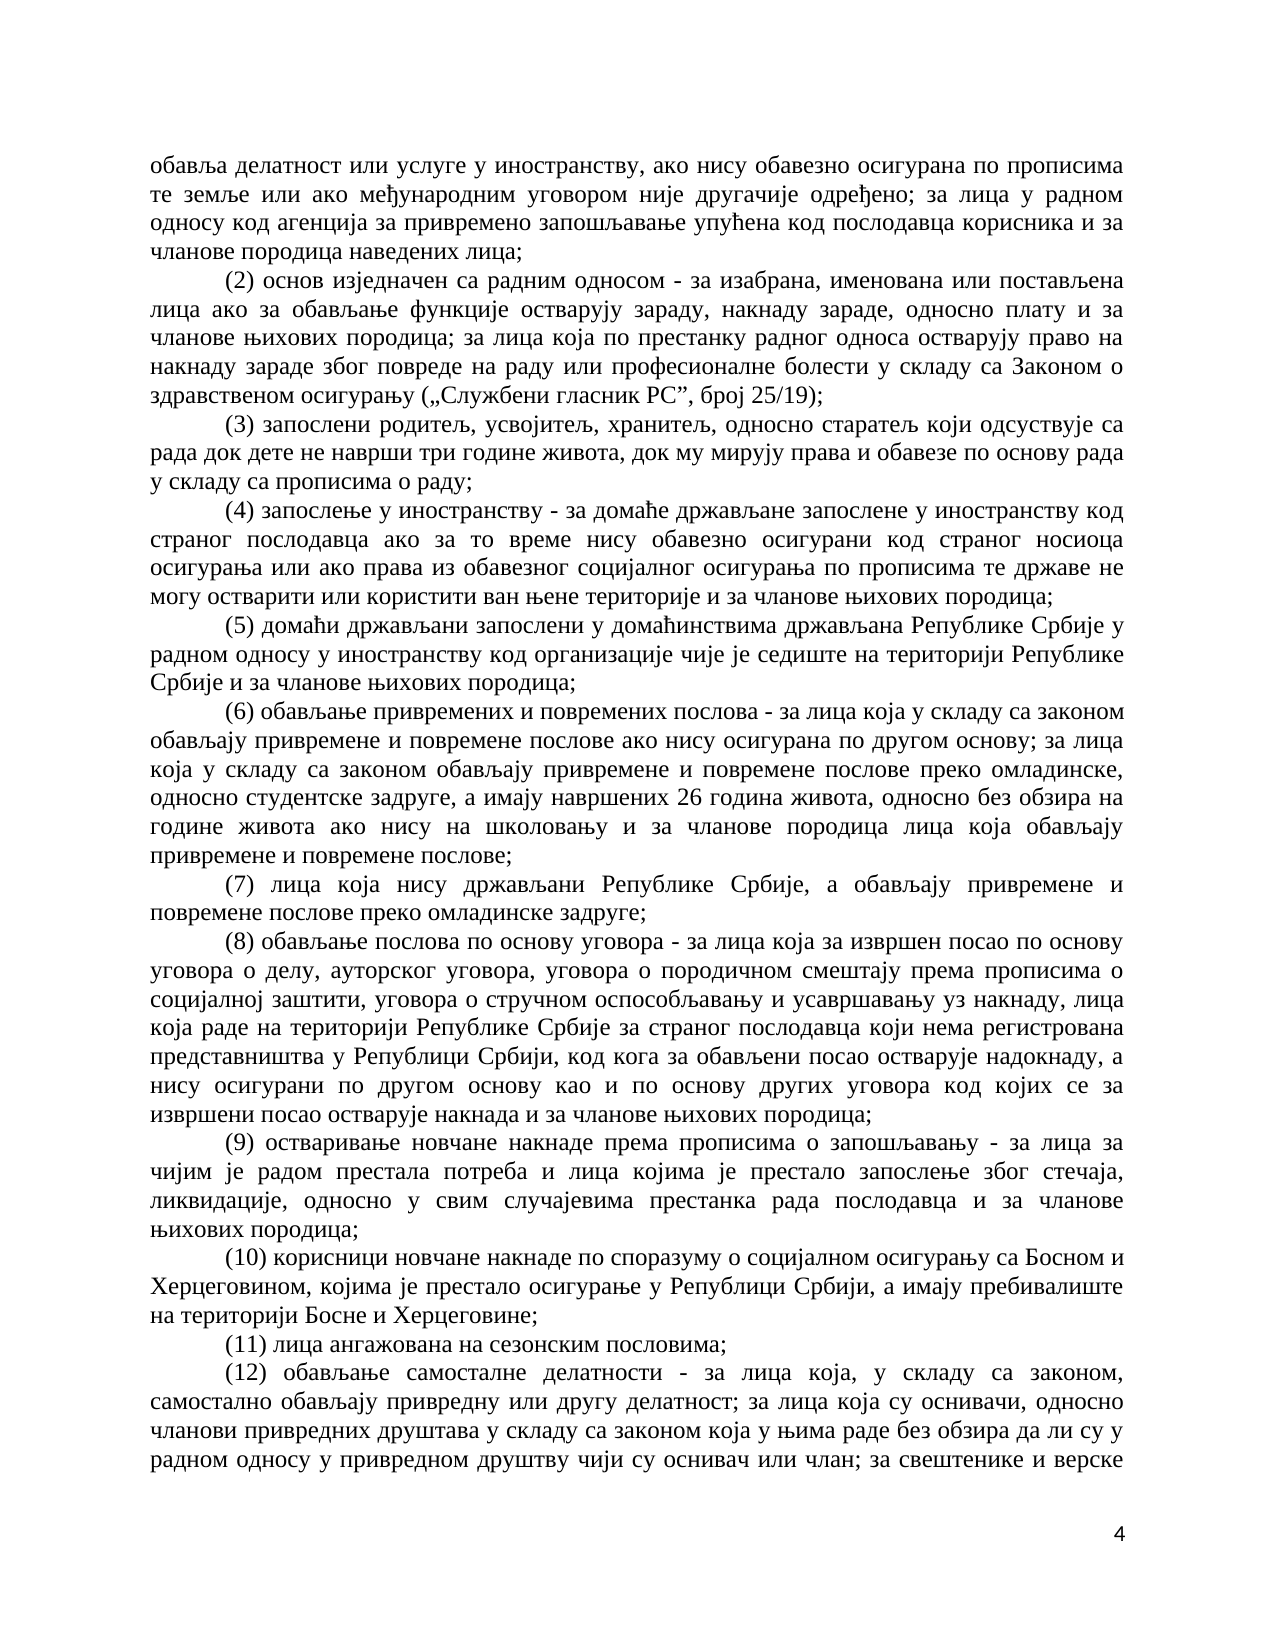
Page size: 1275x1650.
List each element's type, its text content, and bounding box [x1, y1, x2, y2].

text (3) запослени родитељ, усвојитељ, хранитељ, односно старатељ који одсуствује са рада док дете не наврши три године живота, док му мирују права и обавезе по основу рада у складу са прописима о раду; [150, 409, 1125, 495]
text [150, 1357, 1125, 1472]
text (5) домаћи држављани запослени у домаћинствима држављана Републике Србије у радном односу у иностранству код организације чије је седиште на територији Републике Србије и за чланове њихових породица; [150, 610, 1125, 696]
text (7) лица која нису држављани Републике Србије, а обављају привремене и повремене послове преко омладинске задруге; [150, 869, 1125, 926]
text (11) лица ангажована на сезонским пословима; [150, 1329, 1125, 1357]
text (9) остваривање новчане накнаде према прописима о запошљавању - за лица за чијим је радом престала потреба и лица којима је престало запослење због стечаја, ликвидације, односно у свим случајевима престанка рада послодавца и за чланове њихових породица; [150, 1127, 1125, 1242]
text (2) основ изједначен са радним односом - за изабрана, именована или постављена лица ако за обављање функције остварују зараду, накнаду зараде, односно плату и за чланове њихових породица; за лица која по престанку радног односа остварују право на накнаду зараде због повреде на раду или професионалне болести у складу са Законом о здравственом осигурању („Службени гласник РС”, број 25/19); [150, 265, 1125, 409]
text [150, 150, 1125, 265]
text (6) обављање привремених и повремених послова - за лица која у складу са законом обављају привремене и повремене послове ако нису осигурана по другом основу; за лица која у складу са законом обављају привремене и повремене послове преко омладинске, односно студентске задруге, а имају навршених 26 година живота, односно без обзира на године живота ако нису на школовању и за чланове породица лица која обављају привремене и повремене послове; [150, 696, 1125, 869]
text (10) корисници новчане накнаде по споразуму о социјалном осигурању са Босном и Херцеговином, којима је престало осигурање у Републици Србији, а имају пребивалиште на територији Босне и Херцеговине; [150, 1242, 1125, 1329]
text (8) обављање послова по основу уговора - за лица која за извршен посао по основу уговора о делу, ауторског уговора, уговора о породичном смештају према прописима о социјалној заштити, уговора о стручном оспособљавању и усавршавању уз накнаду, лица која раде на територији Републике Србије за страног послодавца који нема регистрована представништва у Републици Србији, код кога за обављени посао остварује надокнаду, а нису осигурани по другом основу као и по основу других уговора код којих се за извршени посао остварује накнада и за чланове њихових породица; [150, 926, 1125, 1127]
text (4) запослење у иностранству - за домаће држављане запослене у иностранству код страног послодавца ако за то време нису обавезно осигурани код страног носиоца осигурања или ако права из обавезног социјалног осигурања по прописима те државе не могу остварити или користити ван њене територије и за чланове њихових породица; [150, 495, 1125, 610]
